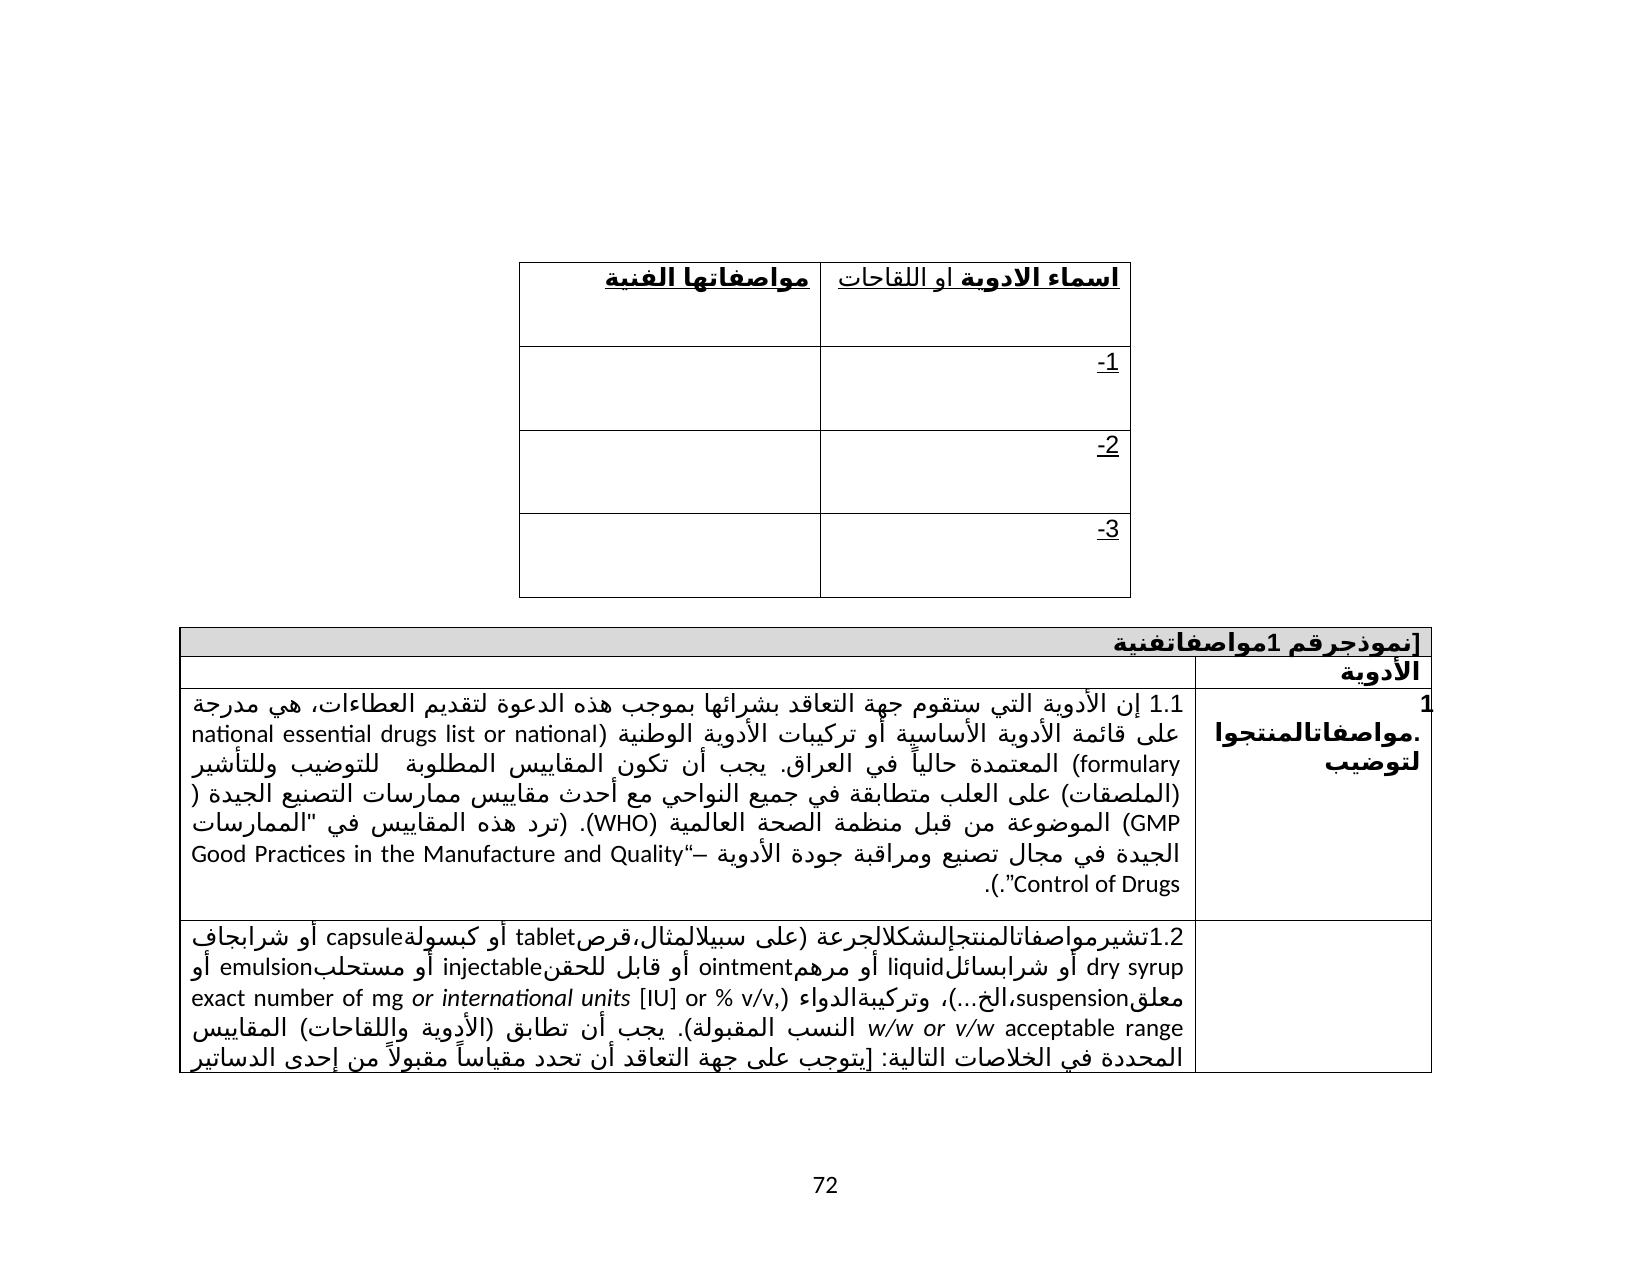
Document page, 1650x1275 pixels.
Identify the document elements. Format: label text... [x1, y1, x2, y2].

table_cell 1.مواصفاتالمنتجوالتوضيب [1196, 689, 1431, 920]
table_header اسماء الادوية او اللقاحات [821, 263, 1130, 346]
table_cell [181, 657, 1195, 688]
table_cell 1- [821, 347, 1130, 429]
table_cell 2- [821, 431, 1130, 513]
table_cell [520, 514, 820, 597]
table_cell الأدوية [1196, 657, 1431, 688]
table_cell 3- [821, 514, 1130, 597]
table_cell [181, 921, 1195, 1072]
table_header مواصفاتها الفنية [520, 263, 820, 346]
table_cell 1.1 إن الأدوية التي ستقوم جهة التعاقد بشرائها بموجب هذه الدعوة لتقديم العطاءات، هي مدرجة على قائمة الأدوية الأساسية أو تركيبات الأدوية الوطنية (national essential drugs list or national formulary) المعتمدة حالياً في العراق. يجب أن تكون المقاييس المطلوبة للتوضيب وللتأشير (الملصقات) على العلب متطابقة في جميع النواحي مع أحدث مقاييس ممارسات التصنيع الجيدة (GMP) الموضوعة من قبل منظمة الصحة العالمية (WHO). (ترد هذه المقاييس في "الممارسات الجيدة في مجال تصنيع ومراقبة جودة الأدوية –“Good Practices in the Manufacture and Quality Control of Drugs”.). [181, 689, 1195, 920]
table_cell [520, 347, 820, 429]
table_header [نموذجرقم 1مواصفاتفنية [181, 628, 1431, 656]
table_cell [520, 431, 820, 513]
table_cell [1196, 921, 1431, 1072]
